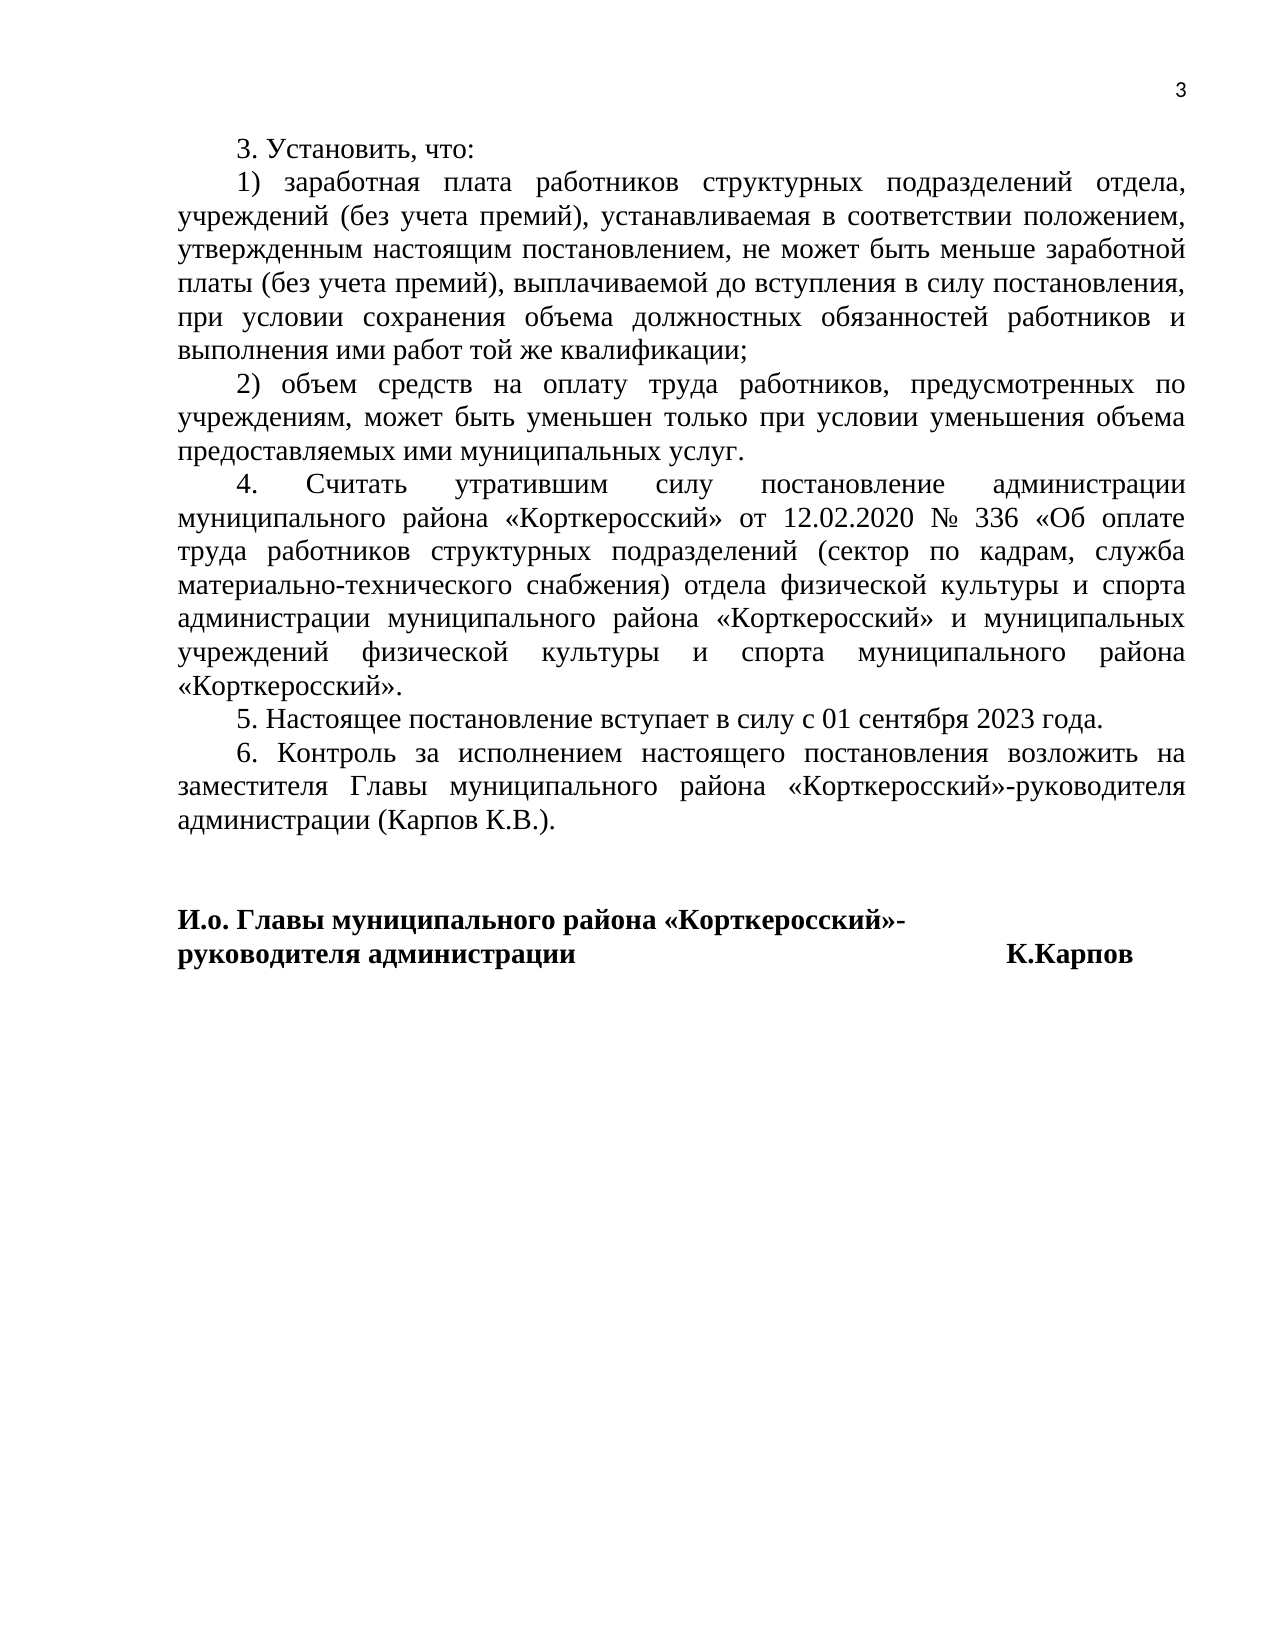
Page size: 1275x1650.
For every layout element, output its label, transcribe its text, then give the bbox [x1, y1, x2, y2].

text 4. Считать утратившим силу постановление администрации муниципального района «Корткеросский» от 12.02.2020 № 336 «Об оплате труда работников структурных подразделений (сектор по кадрам, служба материально-технического снабжения) отдела физической культуры и спорта администрации муниципального района «Корткеросский» и муниципальных учреждений физической культуры и спорта муниципального района «Корткеросский». [177, 466, 1186, 701]
text 1) заработная плата работников структурных подразделений отдела, учреждений (без учета премий), устанавливаемая в соответствии положением, утвержденным настоящим постановлением, не может быть меньше заработной платы (без учета премий), выплачиваемой до вступления в силу постановления, при условии сохранения объема должностных обязанностей работников и выполнения ими работ той же квалификации; [177, 164, 1186, 366]
text 6. Контроль за исполнением настоящего постановления возложить на заместителя Главы муниципального района «Корткеросский»-руководителя администрации (Карпов К.В.). [177, 735, 1186, 835]
text руководителя администрации К.Карпов [177, 936, 1186, 969]
text И.о. Главы муниципального района «Корткеросский»- [177, 902, 1186, 936]
text 3. Установить, что: [177, 131, 1186, 164]
text 2) объем средств на оплату труда работников, предусмотренных по учреждениям, может быть уменьшен только при условии уменьшения объема предоставляемых ими муниципальных услуг. [177, 366, 1186, 466]
text 5. Настоящее постановление вступает в силу с 01 сентября 2023 года. [177, 701, 1186, 735]
